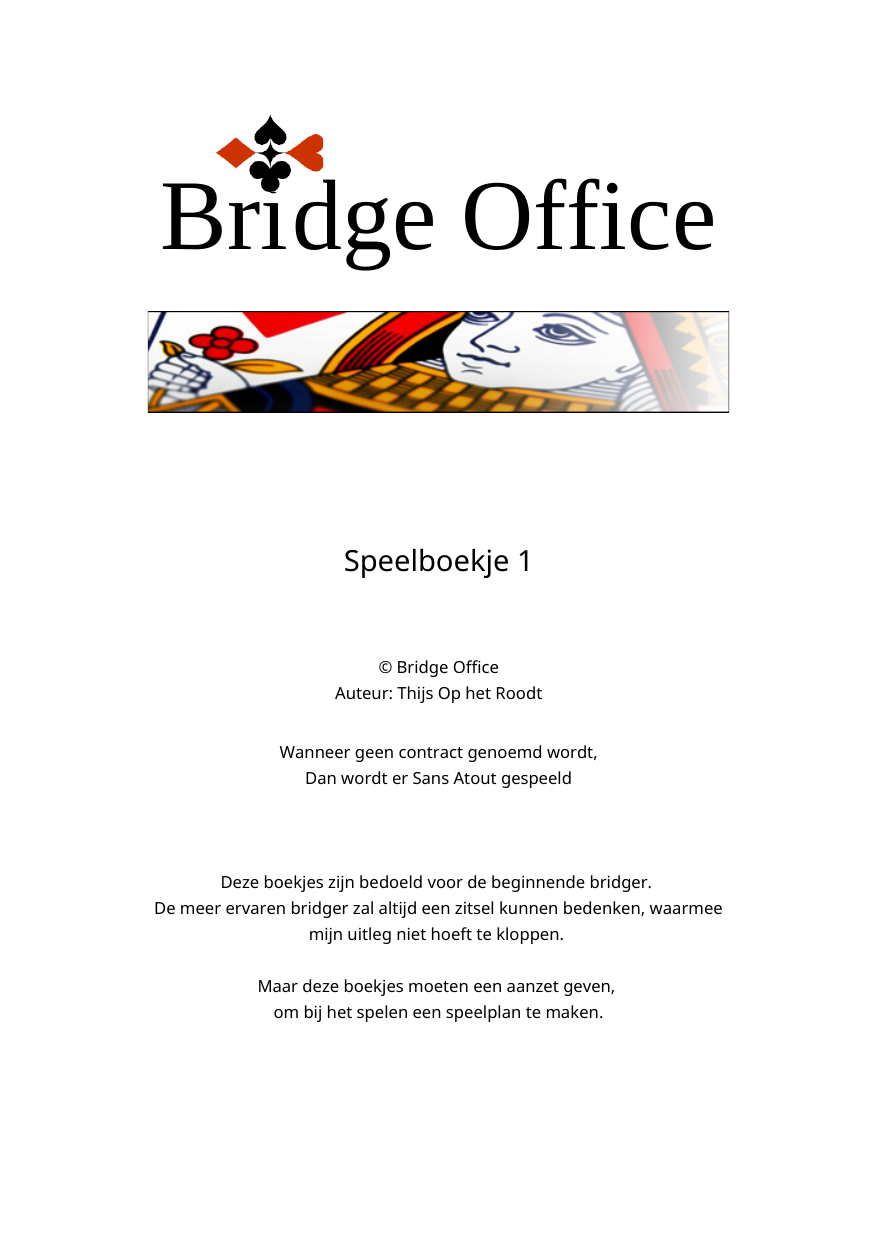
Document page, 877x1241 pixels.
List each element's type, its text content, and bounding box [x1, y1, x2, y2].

text Deze boekjes zijn bedoeld voor de beginnende bridger. De meer ervaren bridger zal altijd een zitsel kunnen bedenken, waarmee mijn uitleg niet hoeft te kloppen. Maar deze boekjes moeten een aanzet geven, om bij het spelen een speelplan te maken. [148, 871, 729, 1023]
text Dan wordt er Sans Atout gespeeld [148, 766, 729, 789]
text Speelboekje 1 © Bridge Office Auteur: Thijs Op het Roodt [148, 541, 729, 736]
text Wanneer geen contract genoemd wordt, [148, 740, 729, 763]
picture [147, 311, 730, 413]
